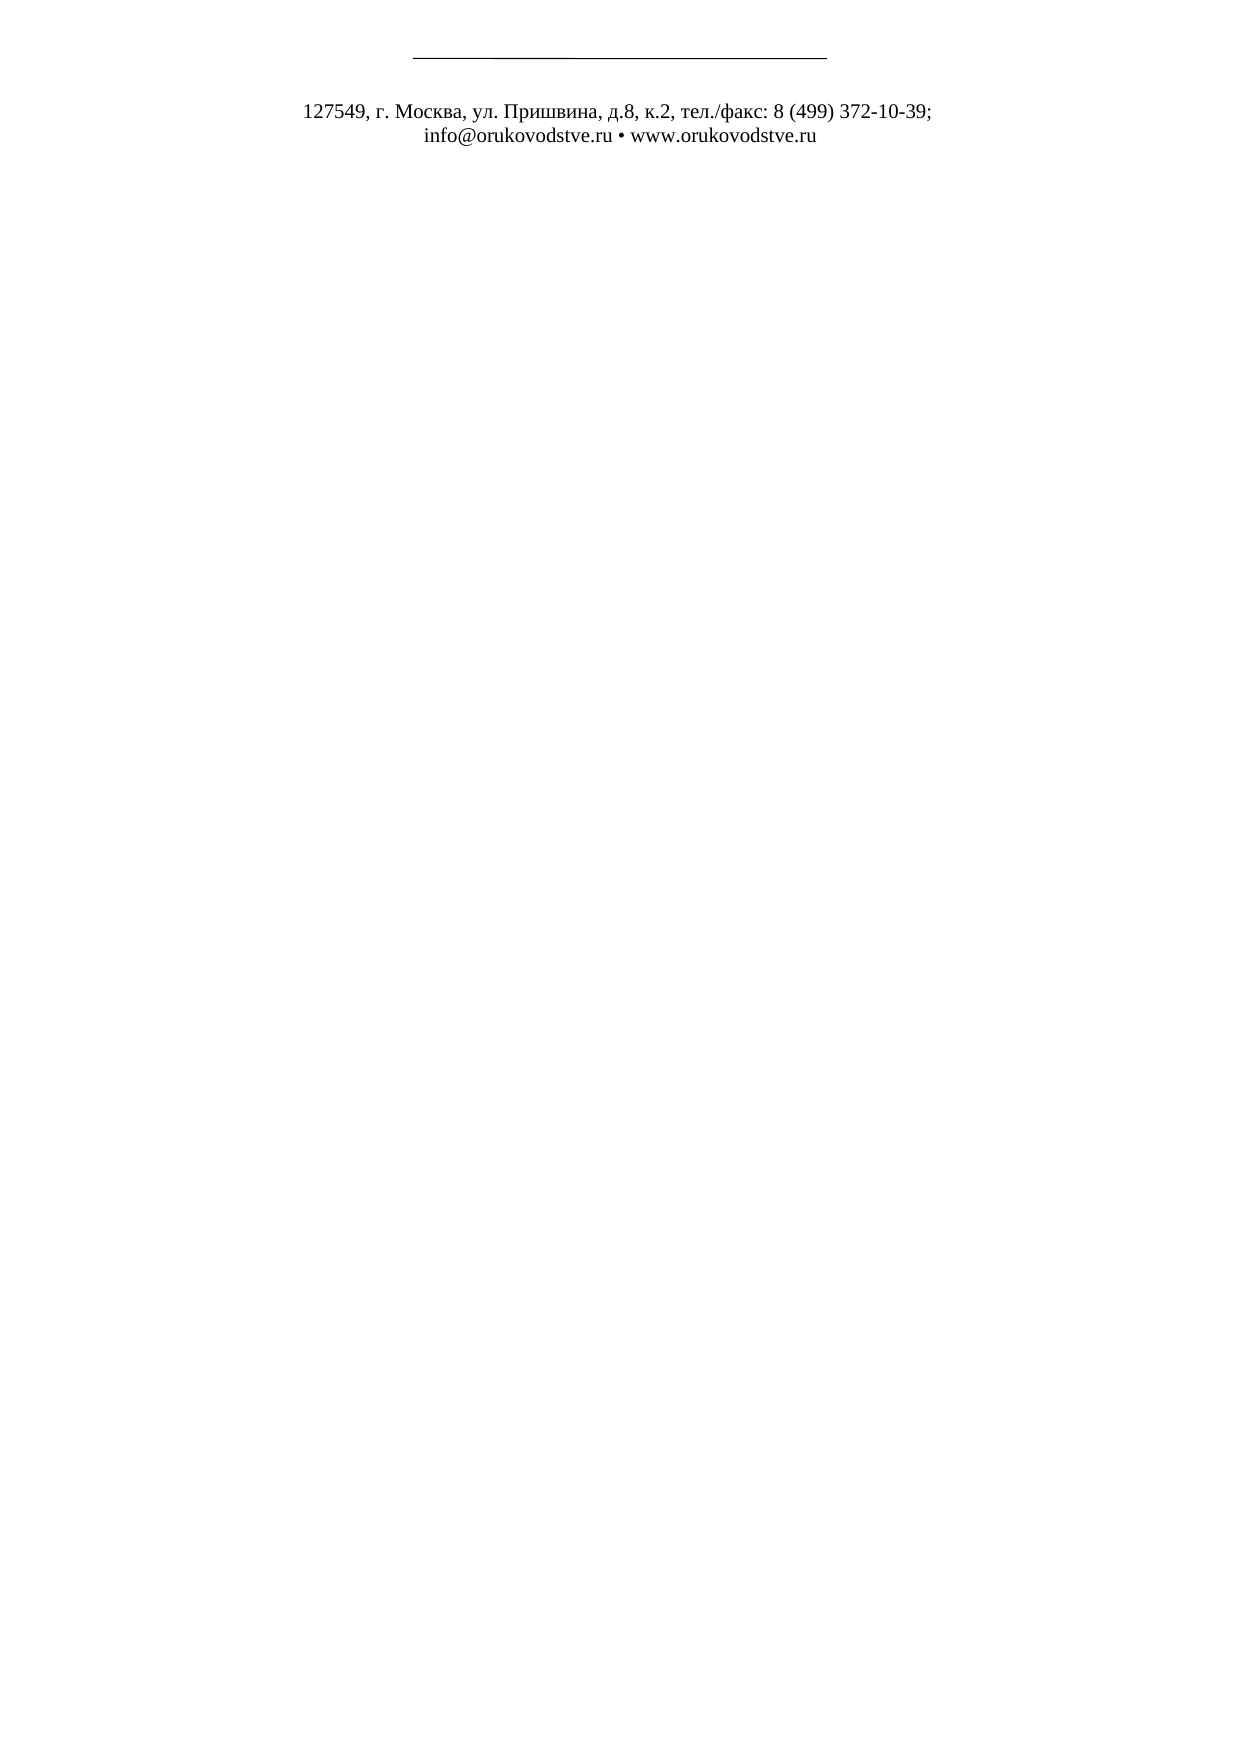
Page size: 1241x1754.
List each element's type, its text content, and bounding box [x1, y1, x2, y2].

text 127549, г. Москва, ул. Пришвина, д.8, к.2, тел./факс: 8 (499) 372-10-39; info@orukovodstve.ru • www.orukovodstve.ru [75, 75, 1165, 147]
